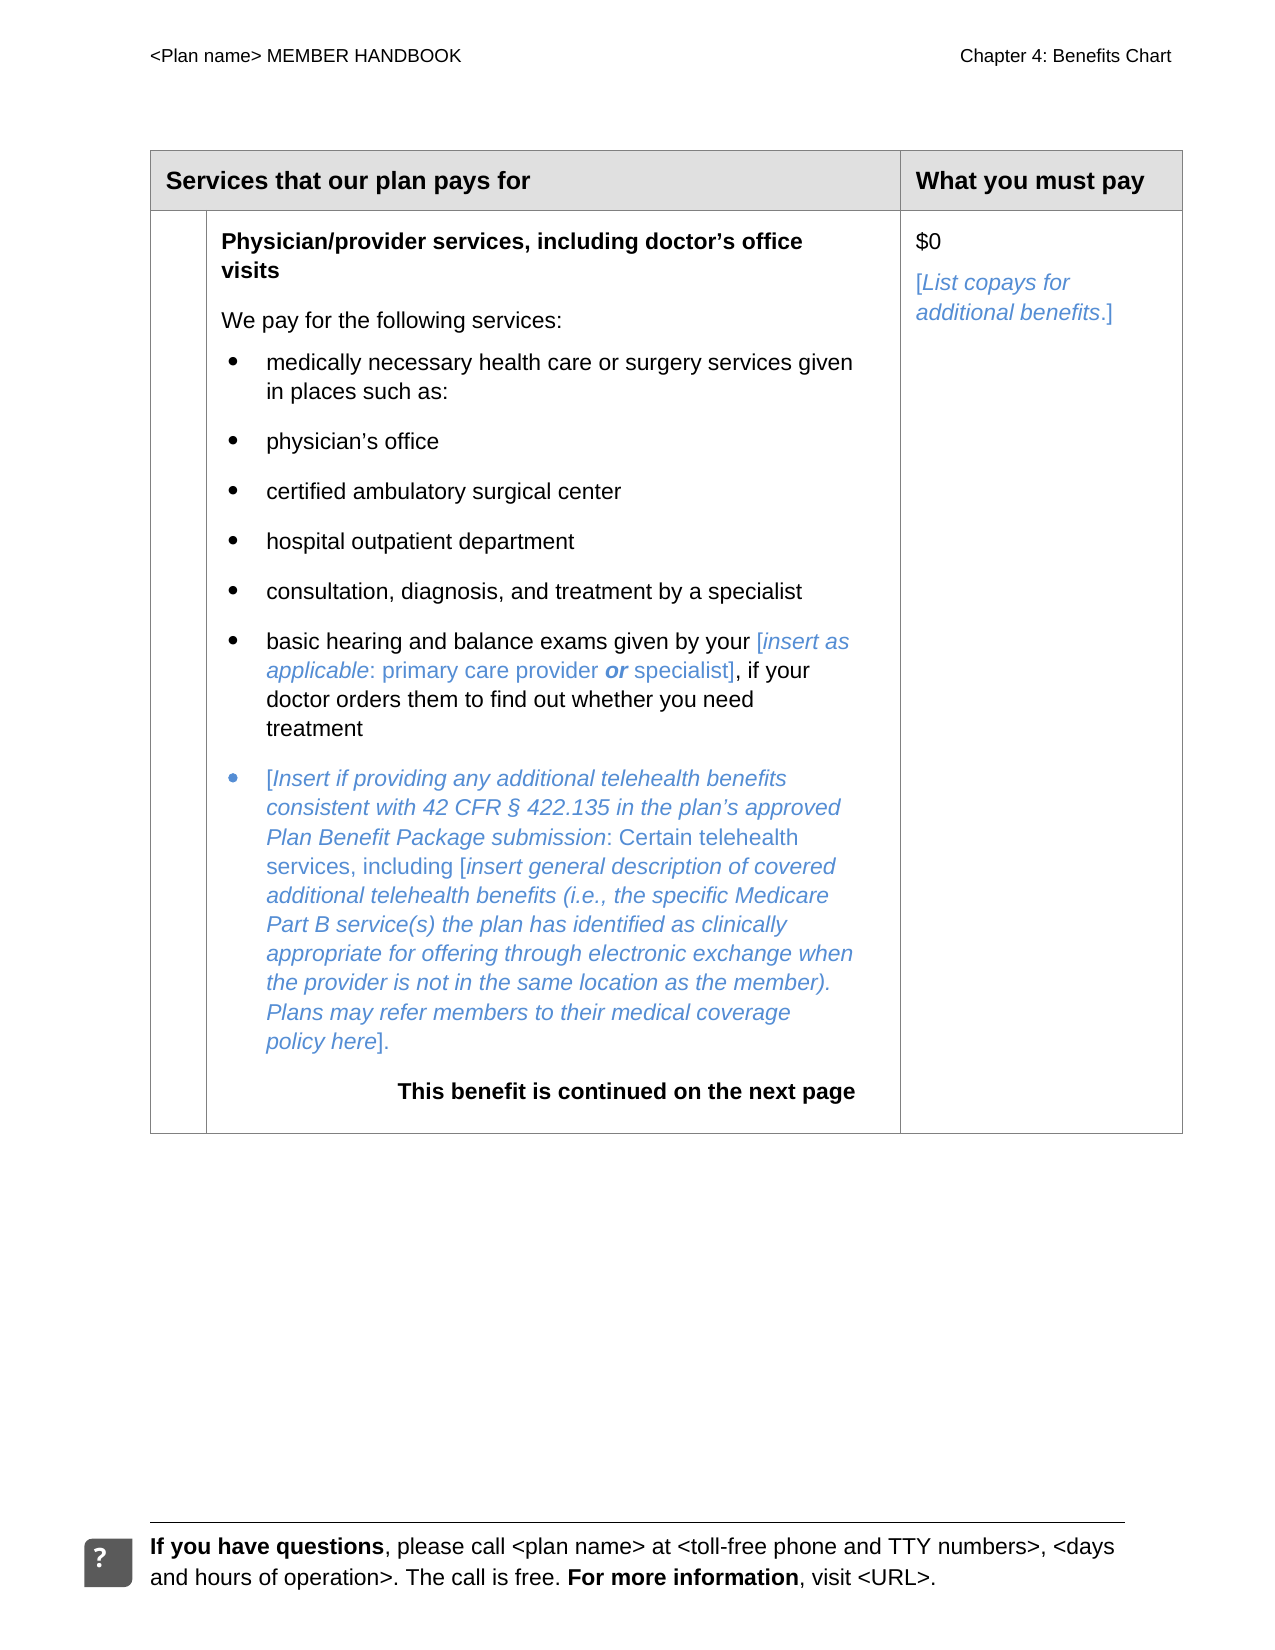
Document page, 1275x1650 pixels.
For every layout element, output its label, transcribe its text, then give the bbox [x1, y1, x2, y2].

table_cell [151, 211, 206, 1132]
table_cell $0 [List copays for additional benefits.] [901, 211, 1182, 1132]
table_cell Physician/provider services, including doctor’s office visits We pay for the following services: medically necessary health care or surgery services given in places such as: physician’s office certified ambulatory surgical center hospital outpatient department consultation, diagnosis, and treatment by a specialist basic hearing and balance exams given by your [insert as applicable: primary care provider or specialist], if your doctor orders them to find out whether you need treatment [Insert if providing any additional telehealth benefits consistent with 42 CFR § 422.135 in the plan’s approved Plan Benefit Package submission: Certain telehealth services, including [insert general description of covered additional telehealth benefits (i.e., the specific Medicare Part B service(s) the plan has identified as clinically appropriate for offering through electronic exchange when the provider is not in the same location as the member). Plans may refer members to their medical coverage policy here]. This benefit is continued on the next page [207, 211, 900, 1132]
table_header What you must pay [901, 151, 1182, 210]
table_header Services that our plan pays for [151, 151, 900, 210]
